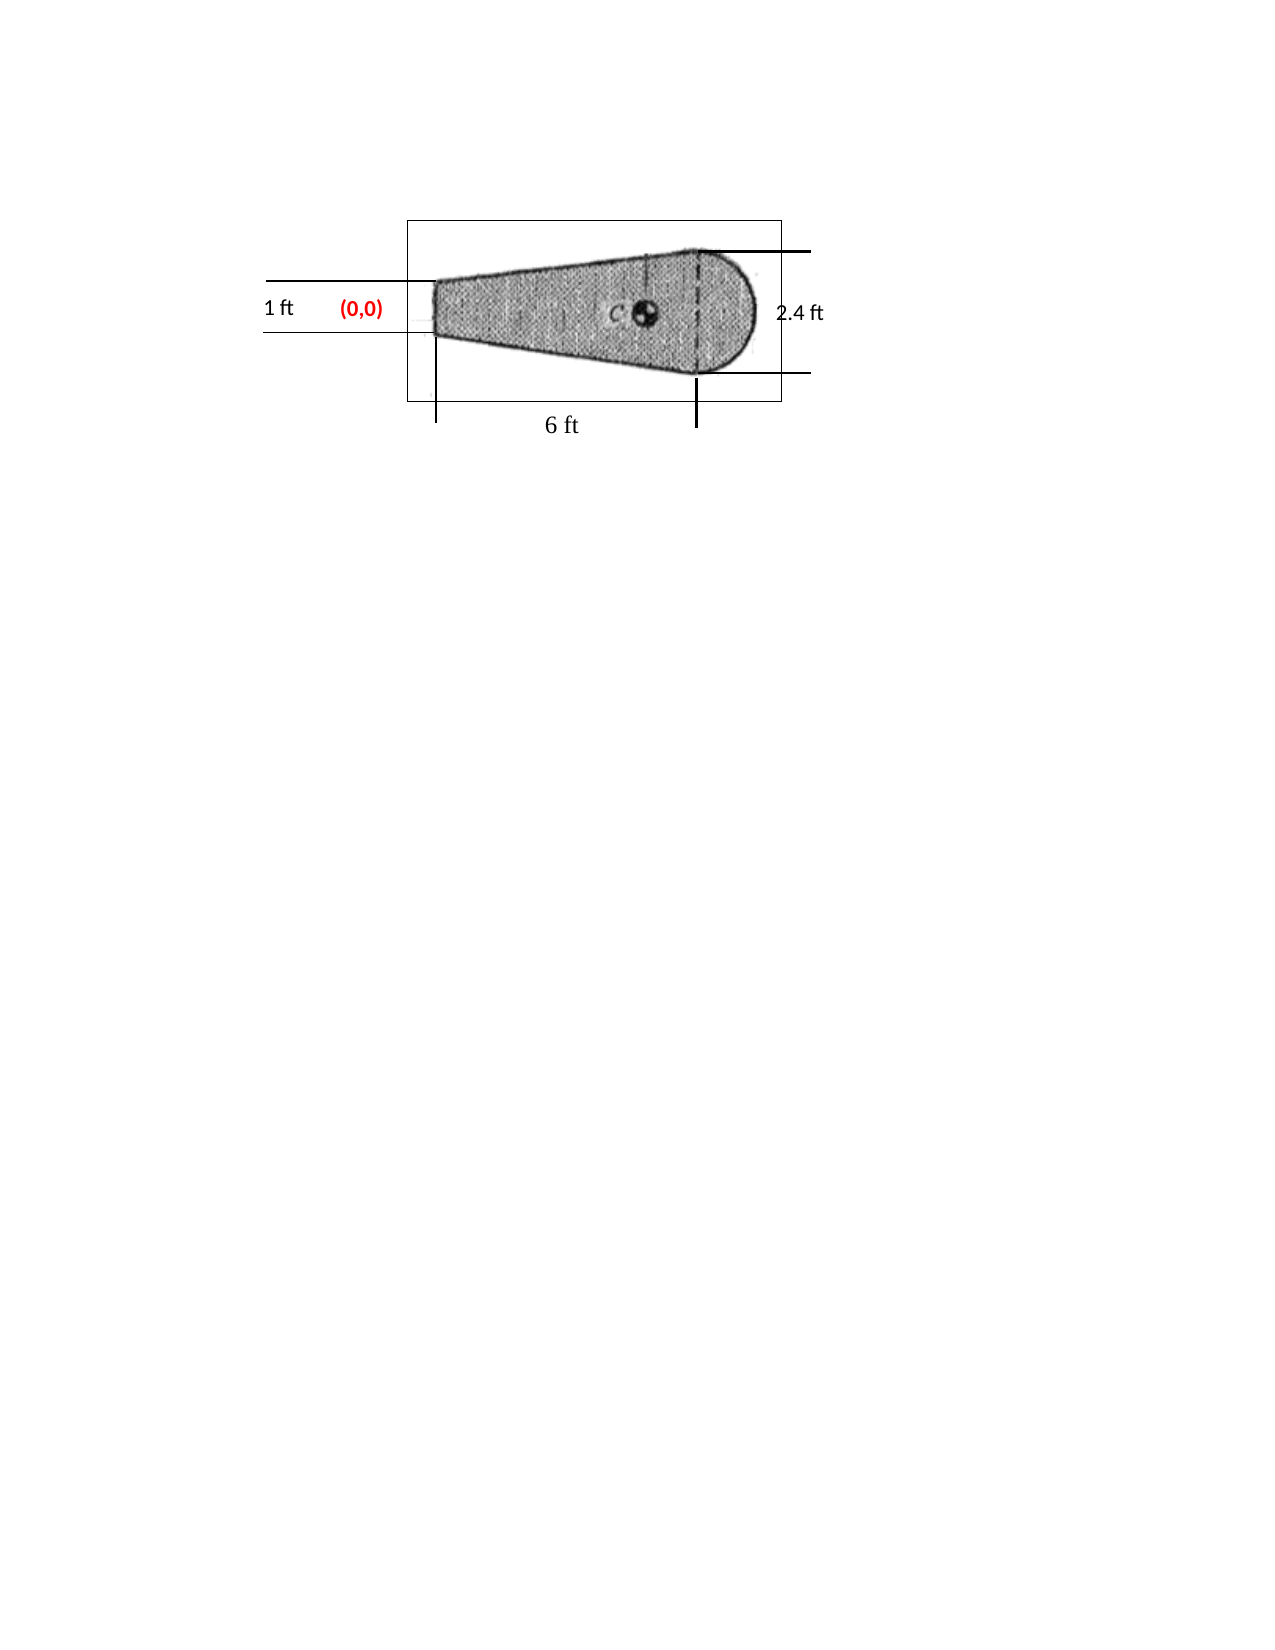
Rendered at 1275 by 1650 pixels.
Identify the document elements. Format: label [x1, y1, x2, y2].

picture [408, 221, 781, 401]
